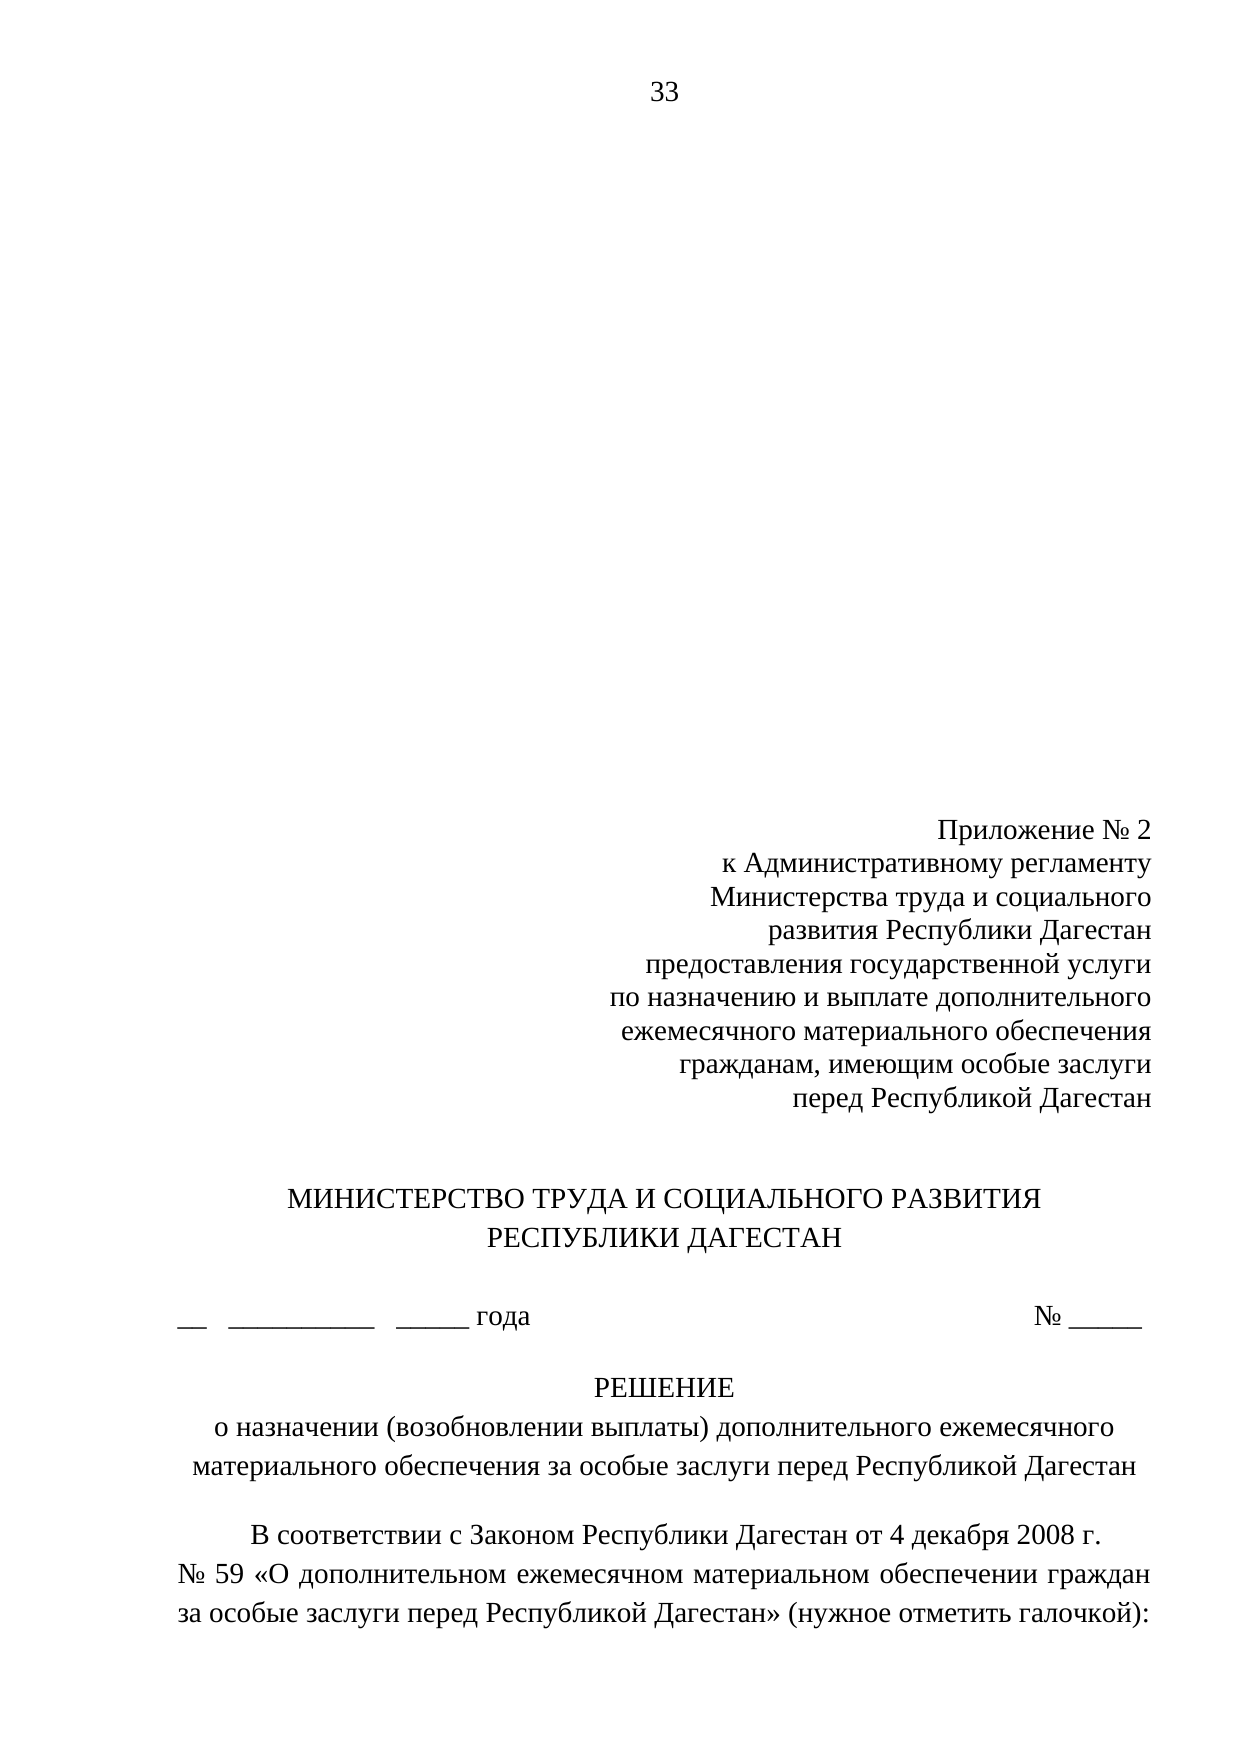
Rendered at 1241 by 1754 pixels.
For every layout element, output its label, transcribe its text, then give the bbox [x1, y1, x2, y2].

text гражданам, имеющим особые заслуги [177, 1047, 1152, 1080]
text В соответствии с Законом Республики Дагестан от 4 декабря 2008 г. [177, 1517, 1152, 1551]
text материального обеспечения за особые заслуги перед Республикой Дагестан [177, 1448, 1152, 1481]
text РЕСПУБЛИКИ ДАГЕСТАН [177, 1220, 1152, 1253]
text № 59 «О дополнительном ежемесячном материальном обеспечении граждан за особые заслуги перед Республикой Дагестан» (нужное отметить галочкой): [177, 1556, 1152, 1629]
text развития Республики Дагестан [177, 912, 1152, 946]
text о назначении (возобновлении выплаты) дополнительного ежемесячного [177, 1409, 1152, 1442]
text перед Республикой Дагестан [177, 1080, 1152, 1114]
text предоставления государственной услуги [177, 946, 1152, 979]
text к Административному регламенту [177, 845, 1152, 879]
text по назначению и выплате дополнительного [177, 979, 1152, 1013]
text РЕШЕНИЕ [177, 1370, 1152, 1403]
text __ __________ _____ года № _____ [177, 1298, 1152, 1331]
text Приложение № 2 [177, 812, 1152, 845]
text ежемесячного материального обеспечения [177, 1013, 1152, 1047]
text МИНИСТЕРСТВО ТРУДА И СОЦИАЛЬНОГО РАЗВИТИЯ [177, 1181, 1152, 1214]
text Министерства труда и социального [177, 879, 1152, 912]
